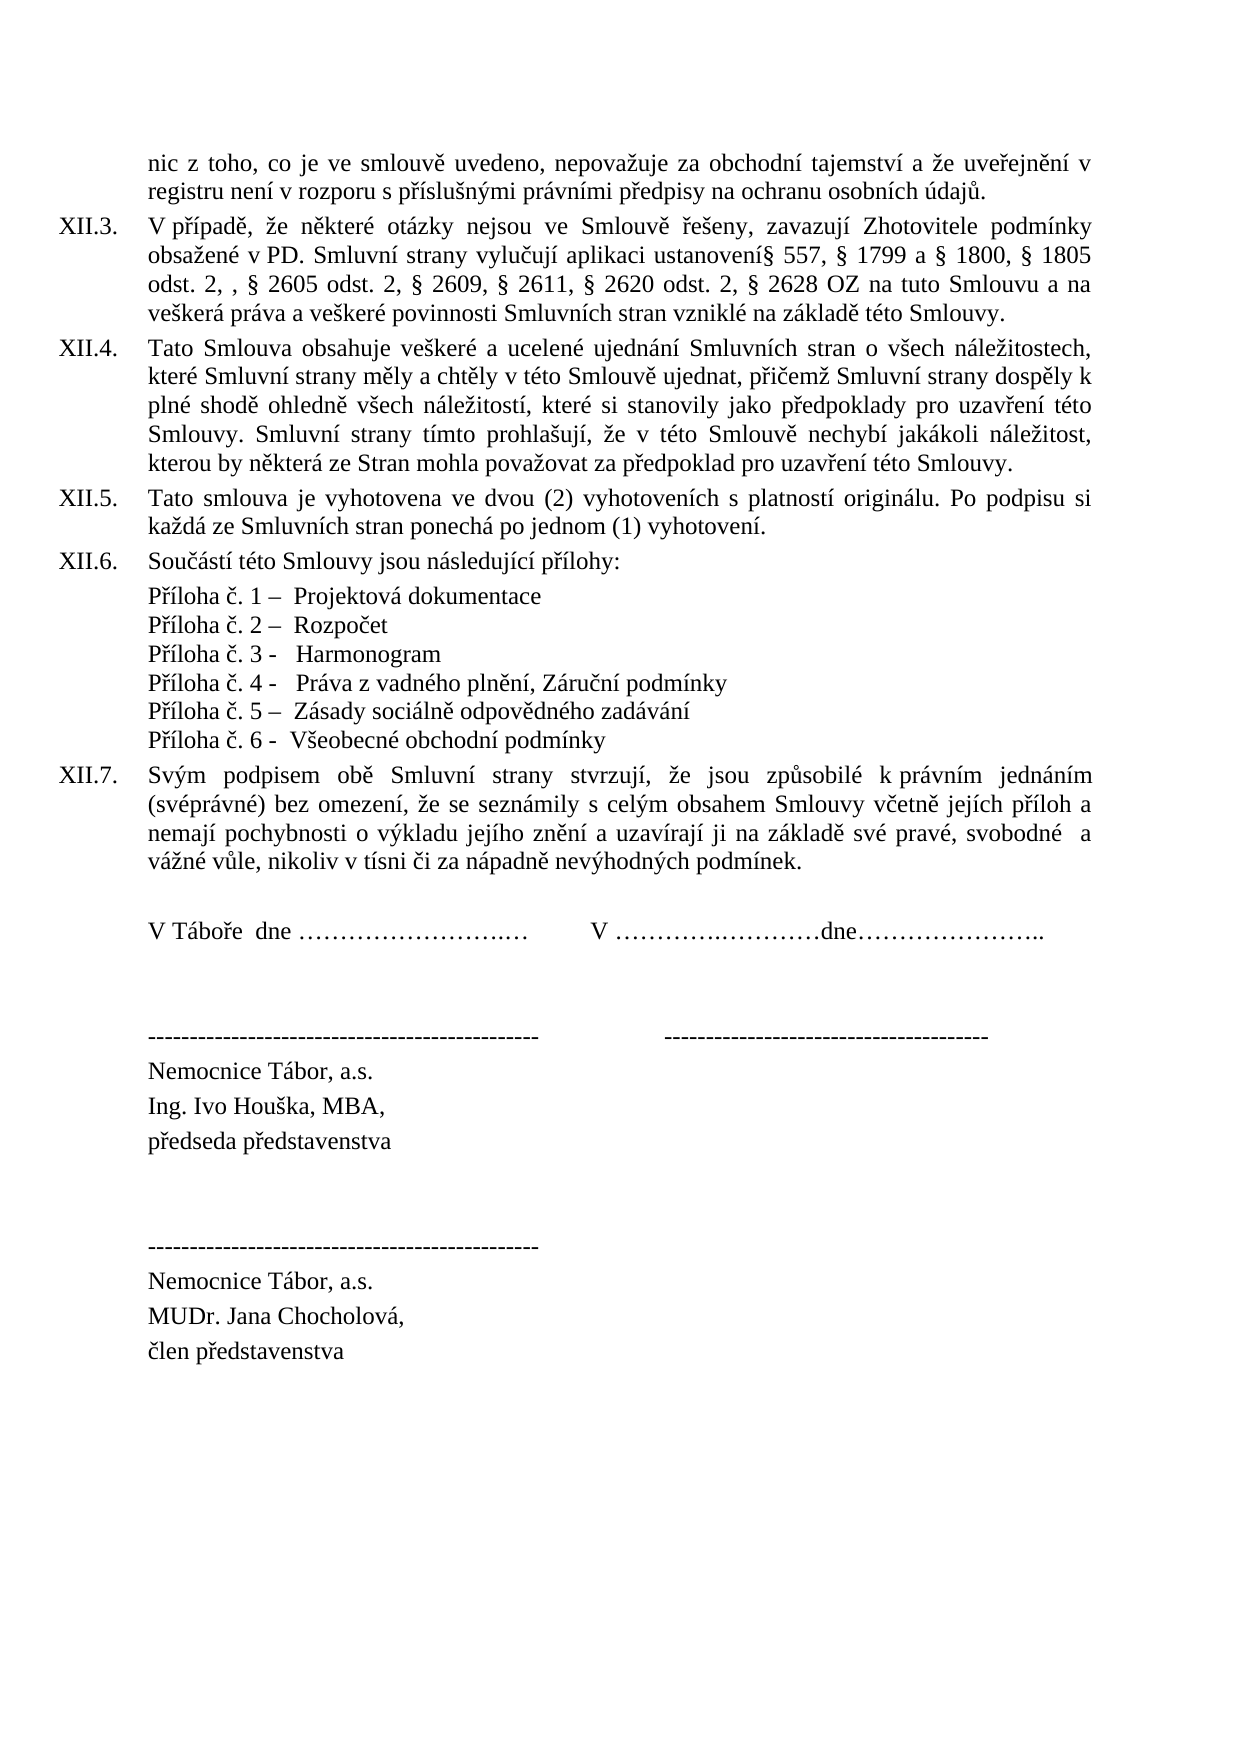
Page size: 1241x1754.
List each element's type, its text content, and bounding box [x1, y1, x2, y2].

list Součástí této Smlouvy jsou následující přílohy: [118, 546, 1093, 575]
text Příloha č. 3 - Harmonogram [148, 639, 1093, 668]
text Příloha č. 4 - Práva z vadného plnění, Záruční podmínky [148, 668, 1093, 696]
text Příloha č. 2 – Rozpočet [148, 610, 1093, 639]
text Ing. Ivo Houška, MBA, [148, 1091, 1093, 1120]
text předseda představenstva [148, 1126, 1093, 1155]
text člen představenstva [148, 1336, 1093, 1365]
list Tato smlouva je vyhotovena ve dvou (2) vyhotoveních s platností originálu. Po podpisu si každá ze Smluvních stran ponechá po jednom (1) vyhotovení. [118, 483, 1093, 540]
text ----------------------------------------------- --------------------------------------- [148, 1021, 1093, 1050]
text Nemocnice Tábor, a.s. [148, 1056, 1093, 1085]
list Tato Smlouva obsahuje veškeré a ucelené ujednání Smluvních stran o všech náležitostech, které Smluvní strany měly a chtěly v této Smlouvě ujednat, přičemž Smluvní strany dospěly k plné shodě ohledně všech náležitostí, které si stanovily jako předpoklady pro uzavření této Smlouvy. Smluvní strany tímto prohlašují, že v této Smlouvě nechybí jakákoli náležitost, kterou by některá ze Stran mohla považovat za předpoklad pro uzavření této Smlouvy. [118, 333, 1093, 476]
text MUDr. Jana Chocholová, [148, 1301, 1093, 1330]
text Příloha č. 1 – Projektová dokumentace [148, 581, 1093, 610]
list V případě, že některé otázky nejsou ve Smlouvě řešeny, zavazují Zhotovitele podmínky obsažené v PD. Smluvní strany vylučují aplikaci ustanovení§ 557, § 1799 a § 1800, § 1805 odst. 2, , § 2605 odst. 2, § 2609, § 2611, § 2620 odst. 2, § 2628 OZ na tuto Smlouvu a na veškerá práva a veškeré povinnosti Smluvních stran vzniklé na základě této Smlouvy. [118, 211, 1093, 326]
text Příloha č. 6 - Všeobecné obchodní podmínky [148, 725, 1093, 754]
list Svým podpisem obě Smluvní strany stvrzují, že jsou způsobilé k právním jednáním (svéprávné) bez omezení, že se seznámily s celým obsahem Smlouvy včetně jejích příloh a nemají pochybnosti o výkladu jejího znění a uzavírají ji na základě své pravé, svobodné a vážné vůle, nikoliv v tísni či za nápadně nevýhodných podmínek. [118, 760, 1093, 875]
text Nemocnice Tábor, a.s. [148, 1266, 1093, 1295]
text V Táboře dne …………………….… V ………….…………dne………………….. [148, 916, 1093, 945]
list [118, 148, 1093, 205]
text ----------------------------------------------- [148, 1231, 1093, 1260]
text Příloha č. 5 – Zásady sociálně odpovědného zadávání [148, 696, 1093, 725]
